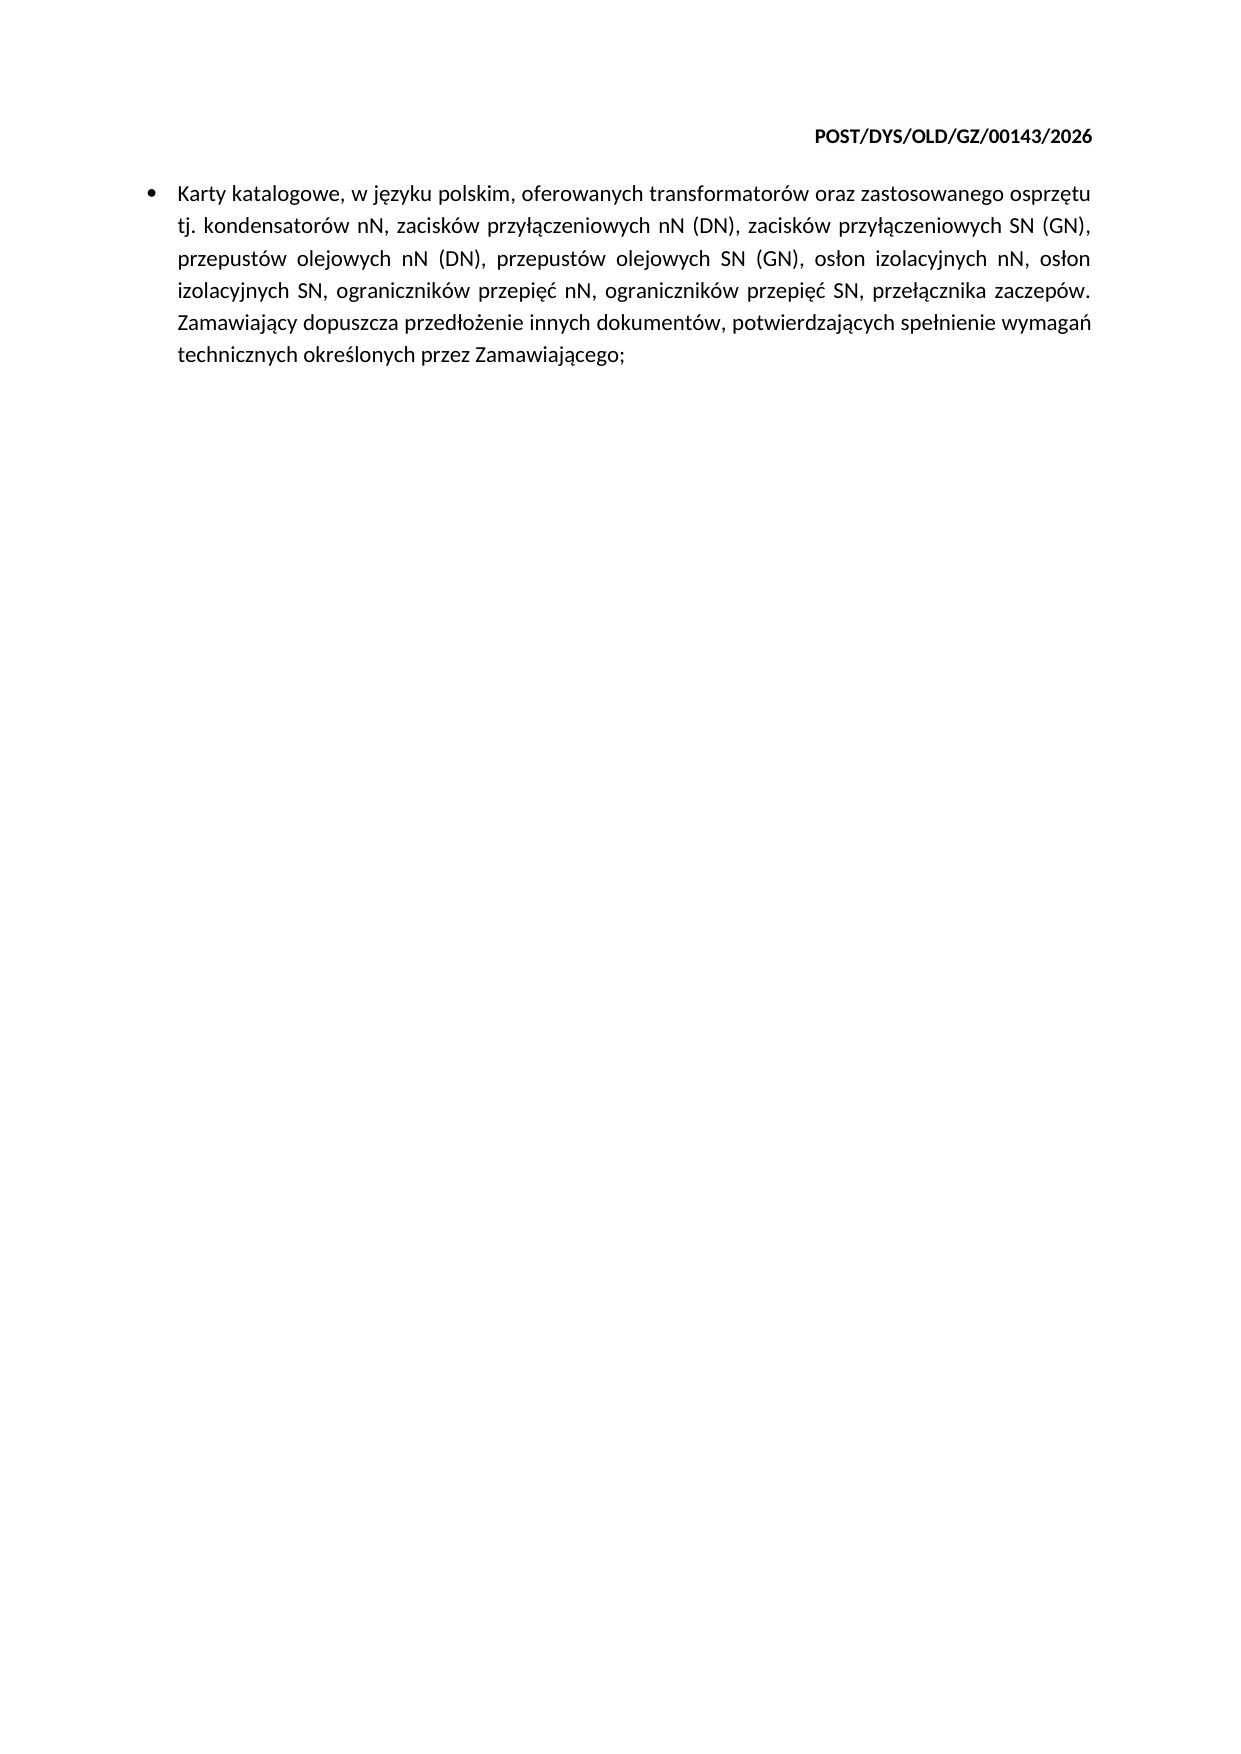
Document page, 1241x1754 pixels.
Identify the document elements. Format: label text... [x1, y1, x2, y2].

list Karty katalogowe, w języku polskim, oferowanych transformatorów oraz zastosowanego osprzętu tj. kondensatorów nN, zacisków przyłączeniowych nN (DN), zacisków przyłączeniowych SN (GN), przepustów olejowych nN (DN), przepustów olejowych SN (GN), osłon izolacyjnych nN, osłon izolacyjnych SN, ograniczników przepięć nN, ograniczników przepięć SN, przełącznika zaczepów. Zamawiający dopuszcza przedłożenie innych dokumentów, potwierdzających spełnienie wymagań technicznych określonych przez Zamawiającego; [148, 179, 1093, 368]
